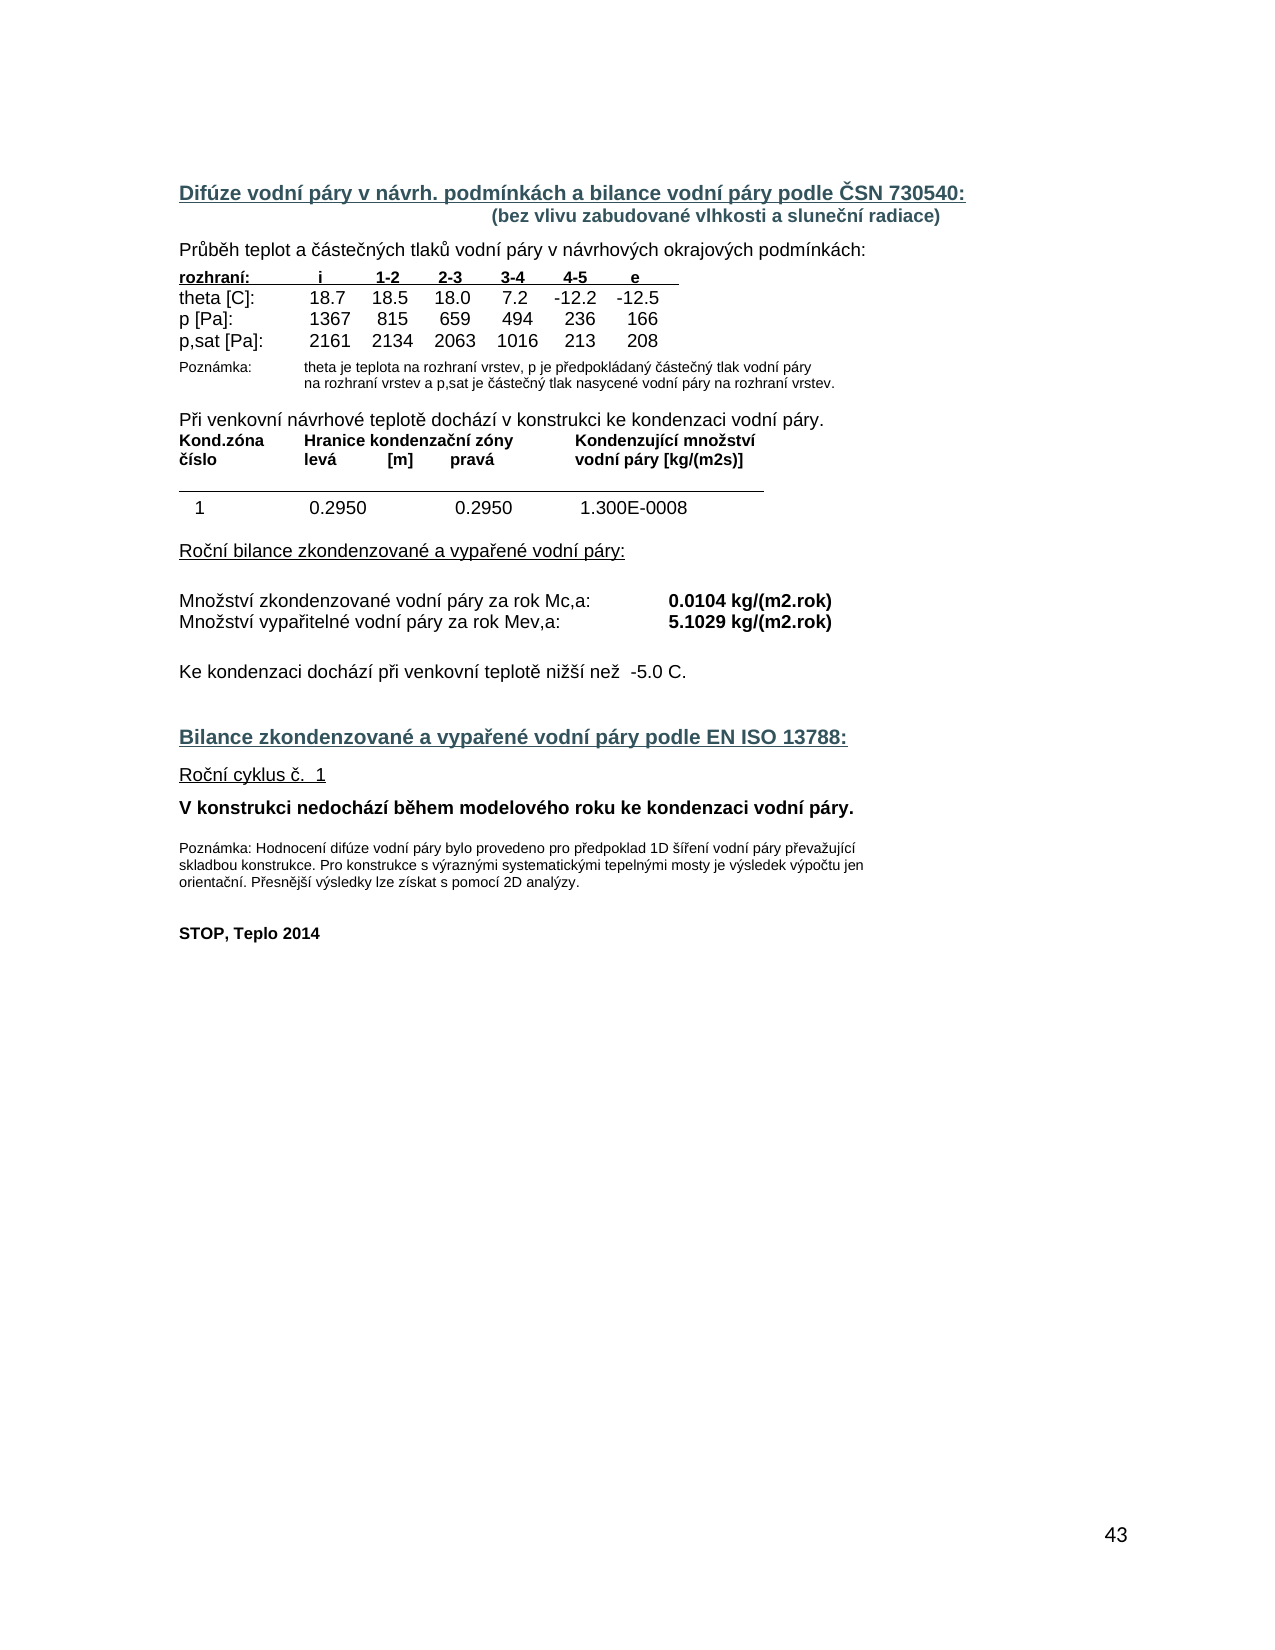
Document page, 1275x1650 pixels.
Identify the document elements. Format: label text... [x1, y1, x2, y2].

text Difúze vodní páry v návrh. podmínkách a bilance vodní páry podle ČSN 730540: [148, 181, 1127, 205]
text skladbou konstrukce. Pro konstrukce s výraznými systematickými tepelnými mosty je výsledek výpočtu jen [148, 857, 1127, 874]
text (bez vlivu zabudované vlhkosti a sluneční radiace) [148, 205, 1127, 227]
text rozhraní: i 1-2 2-3 3-4 4-5 e [148, 267, 1127, 287]
text Průběh teplot a částečných tlaků vodní páry v návrhových okrajových podmínkách: [148, 239, 1127, 260]
text Roční cyklus č. 1 [148, 763, 1127, 785]
text Při venkovní návrhové teplotě dochází v konstrukci ke kondenzaci vodní páry. [148, 409, 1127, 430]
text p [Pa]: 1367 815 659 494 236 166 [148, 308, 1127, 330]
text theta [C]: 18.7 18.5 18.0 7.2 -12.2 -12.5 [148, 287, 1127, 308]
text Ke kondenzaci dochází při venkovní teplotě nižší než -5.0 C. [148, 661, 1127, 682]
text na rozhraní vrstev a p,sat je částečný tlak nasycené vodní páry na rozhraní vrstev. [148, 375, 1127, 392]
text číslo levá [m] pravá vodní páry [kg/(m2s)] [148, 449, 1127, 469]
text Poznámka: Hodnocení difúze vodní páry bylo provedeno pro předpoklad 1D šíření vodní páry převažující [148, 840, 1127, 857]
text 1 0.2950 0.2950 1.300E-0008 [148, 497, 1127, 518]
text Množství zkondenzované vodní páry za rok Mc,a: 0.0104 kg/(m2.rok) [148, 589, 1127, 611]
text Roční bilance zkondenzované a vypařené vodní páry: [148, 540, 1127, 561]
text Množství vypařitelné vodní páry za rok Mev,a: 5.1029 kg/(m2.rok) [148, 611, 1127, 632]
text p,sat [Pa]: 2161 2134 2063 1016 213 208 [148, 330, 1127, 351]
text V konstrukci nedochází během modelového roku ke kondenzaci vodní páry. [148, 797, 1127, 819]
text STOP, Teplo 2014 [148, 924, 1127, 943]
text Poznámka: theta je teplota na rozhraní vrstev, p je předpokládaný částečný tlak vodní páry [148, 358, 1127, 375]
text orientační. Přesnější výsledky lze získat s pomocí 2D analýzy. [148, 874, 1127, 891]
text Bilance zkondenzované a vypařené vodní páry podle EN ISO 13788: [148, 725, 1127, 749]
text Kond.zóna Hranice kondenzační zóny Kondenzující množství [148, 430, 1127, 449]
